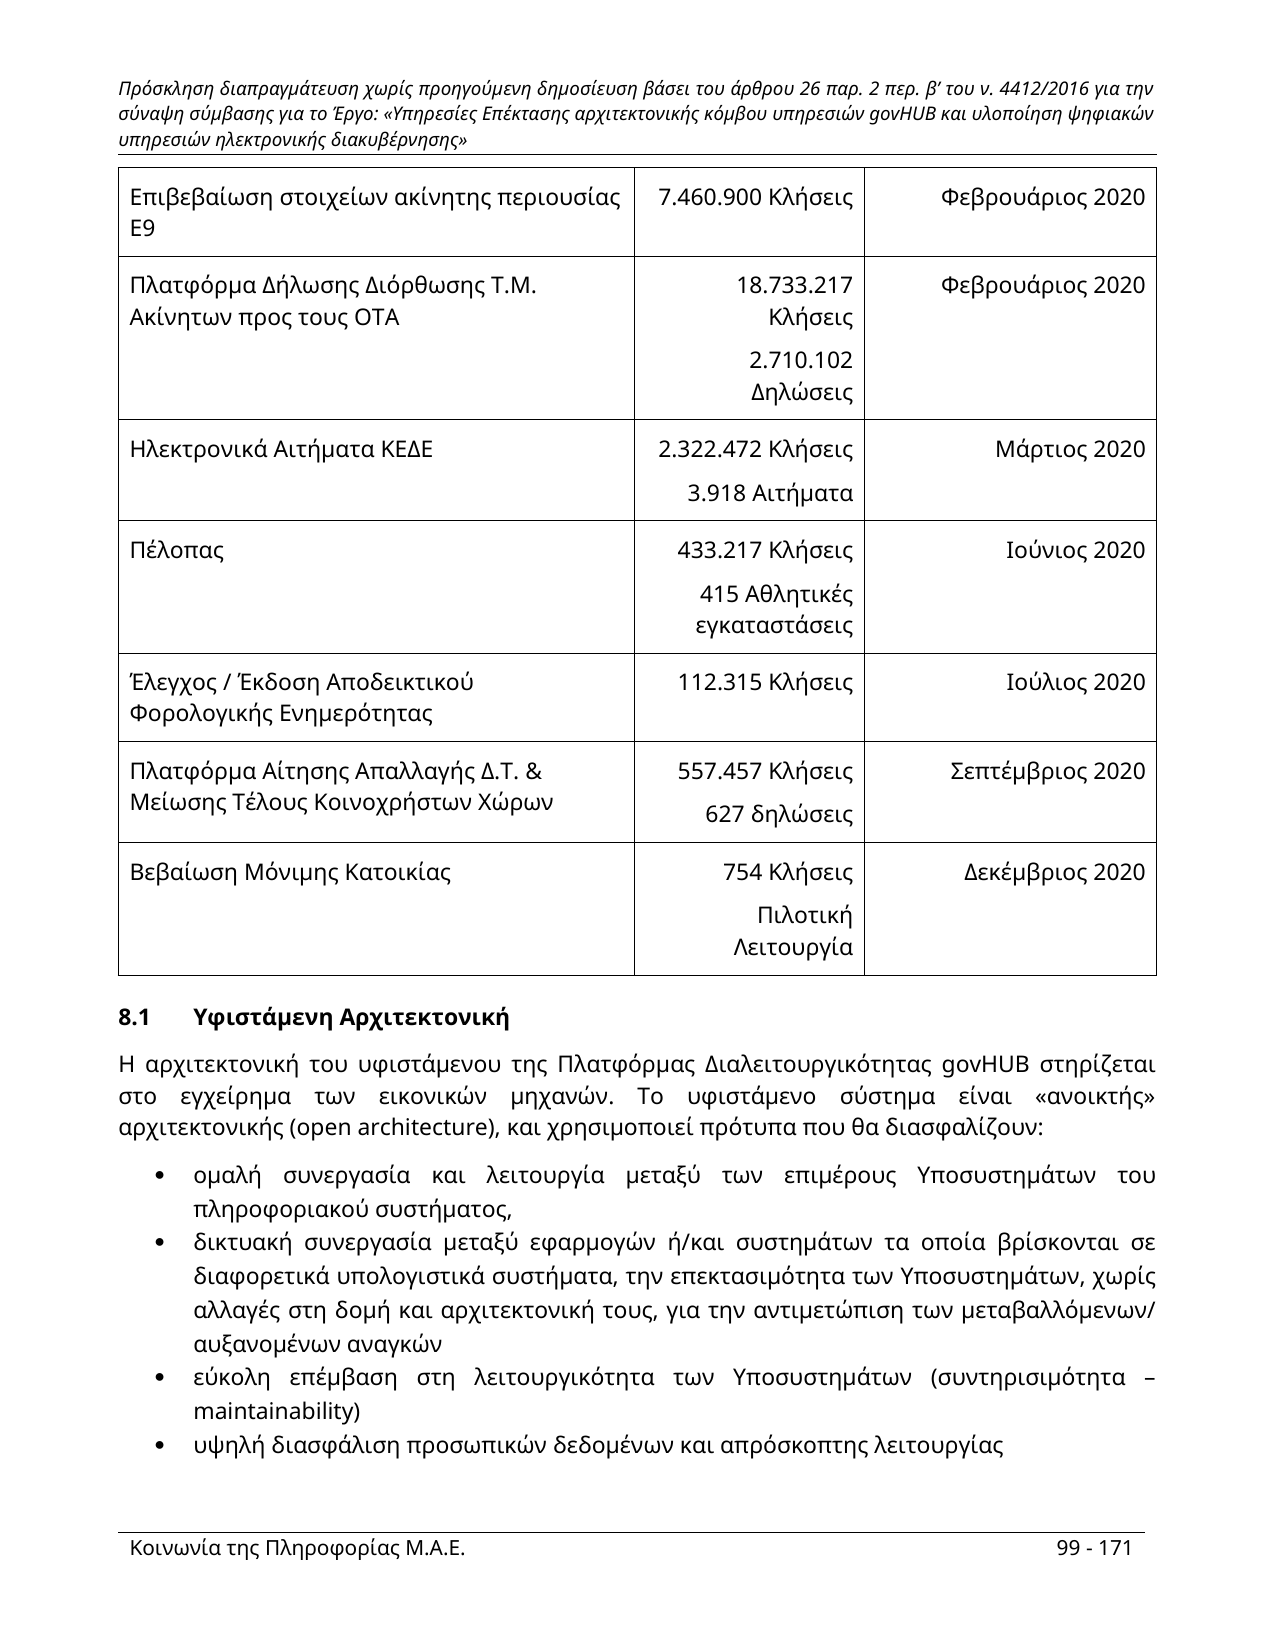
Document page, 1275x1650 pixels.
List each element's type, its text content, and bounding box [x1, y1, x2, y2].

table_cell Βεβαίωση Μόνιμης Κατοικίας [119, 843, 634, 974]
table_cell 557.457 Κλήσεις 627 δηλώσεις [635, 742, 864, 842]
list ομαλή συνεργασία και λειτουργία μεταξύ των επιμέρους Υποσυστημάτων του πληροφοριακού συστήματος, [156, 1159, 1157, 1224]
table_cell Σεπτέμβριος 2020 [865, 742, 1156, 842]
table_cell 112.315 Κλήσεις [635, 654, 864, 741]
table_cell Φεβρουάριος 2020 [865, 168, 1156, 256]
table_cell Δεκέμβριος 2020 [865, 843, 1156, 974]
table_cell Πλατφόρμα Δήλωσης Διόρθωσης Τ.Μ. Ακίνητων προς τους ΟΤΑ [119, 257, 634, 419]
table_cell Πέλοπας [119, 521, 634, 653]
list δικτυακή συνεργασία μεταξύ εφαρμογών ή/και συστημάτων τα οποία βρίσκονται σε διαφορετικά υπολογιστικά συστήματα, την επεκτασιμότητα των Υποσυστημάτων, χωρίς αλλαγές στη δομή και αρχιτεκτονική τους, για την αντιμετώπιση των μεταβαλλόμενων/ αυξανομένων αναγκών [156, 1226, 1157, 1359]
table_cell Ιούνιος 2020 [865, 521, 1156, 653]
text Η αρχιτεκτονική του υφιστάμενου της Πλατφόρμας Διαλειτουργικότητας govHUB στηρίζεται στο εγχείρημα των εικονικών μηχανών. Το υφιστάμενο σύστημα είναι «ανοικτής» αρχιτεκτονικής (open architecture), και χρησιμοποιεί πρότυπα που θα διασφαλίζουν: [118, 1048, 1157, 1142]
table_cell Επιβεβαίωση στοιχείων ακίνητης περιουσίας Ε9 [119, 168, 634, 256]
subtitle Υφιστάμενη Αρχιτεκτονική [118, 1001, 1157, 1032]
list εύκολη επέμβαση στη λειτουργικότητα των Υποσυστημάτων (συντηρισιμότητα – maintainability) [156, 1361, 1157, 1426]
table_cell Ιούλιος 2020 [865, 654, 1156, 741]
table_cell 2.322.472 Κλήσεις 3.918 Αιτήματα [635, 420, 864, 520]
table_cell 433.217 Κλήσεις 415 Αθλητικές εγκαταστάσεις [635, 521, 864, 653]
table_cell Έλεγχος / Έκδοση Αποδεικτικού Φορολογικής Ενημερότητας [119, 654, 634, 741]
table_cell 754 Κλήσεις Πιλοτική Λειτουργία [635, 843, 864, 974]
table_cell Φεβρουάριος 2020 [865, 257, 1156, 419]
table_cell 7.460.900 Κλήσεις [635, 168, 864, 256]
table_cell Πλατφόρμα Αίτησης Απαλλαγής Δ.Τ. & Μείωσης Τέλους Κοινοχρήστων Χώρων [119, 742, 634, 842]
table_cell Μάρτιος 2020 [865, 420, 1156, 520]
list υψηλή διασφάλιση προσωπικών δεδομένων και απρόσκοπτης λειτουργίας [156, 1429, 1157, 1460]
table_cell 18.733.217 Κλήσεις 2.710.102 Δηλώσεις [635, 257, 864, 419]
table_cell Ηλεκτρονικά Αιτήματα ΚΕΔΕ [119, 420, 634, 520]
